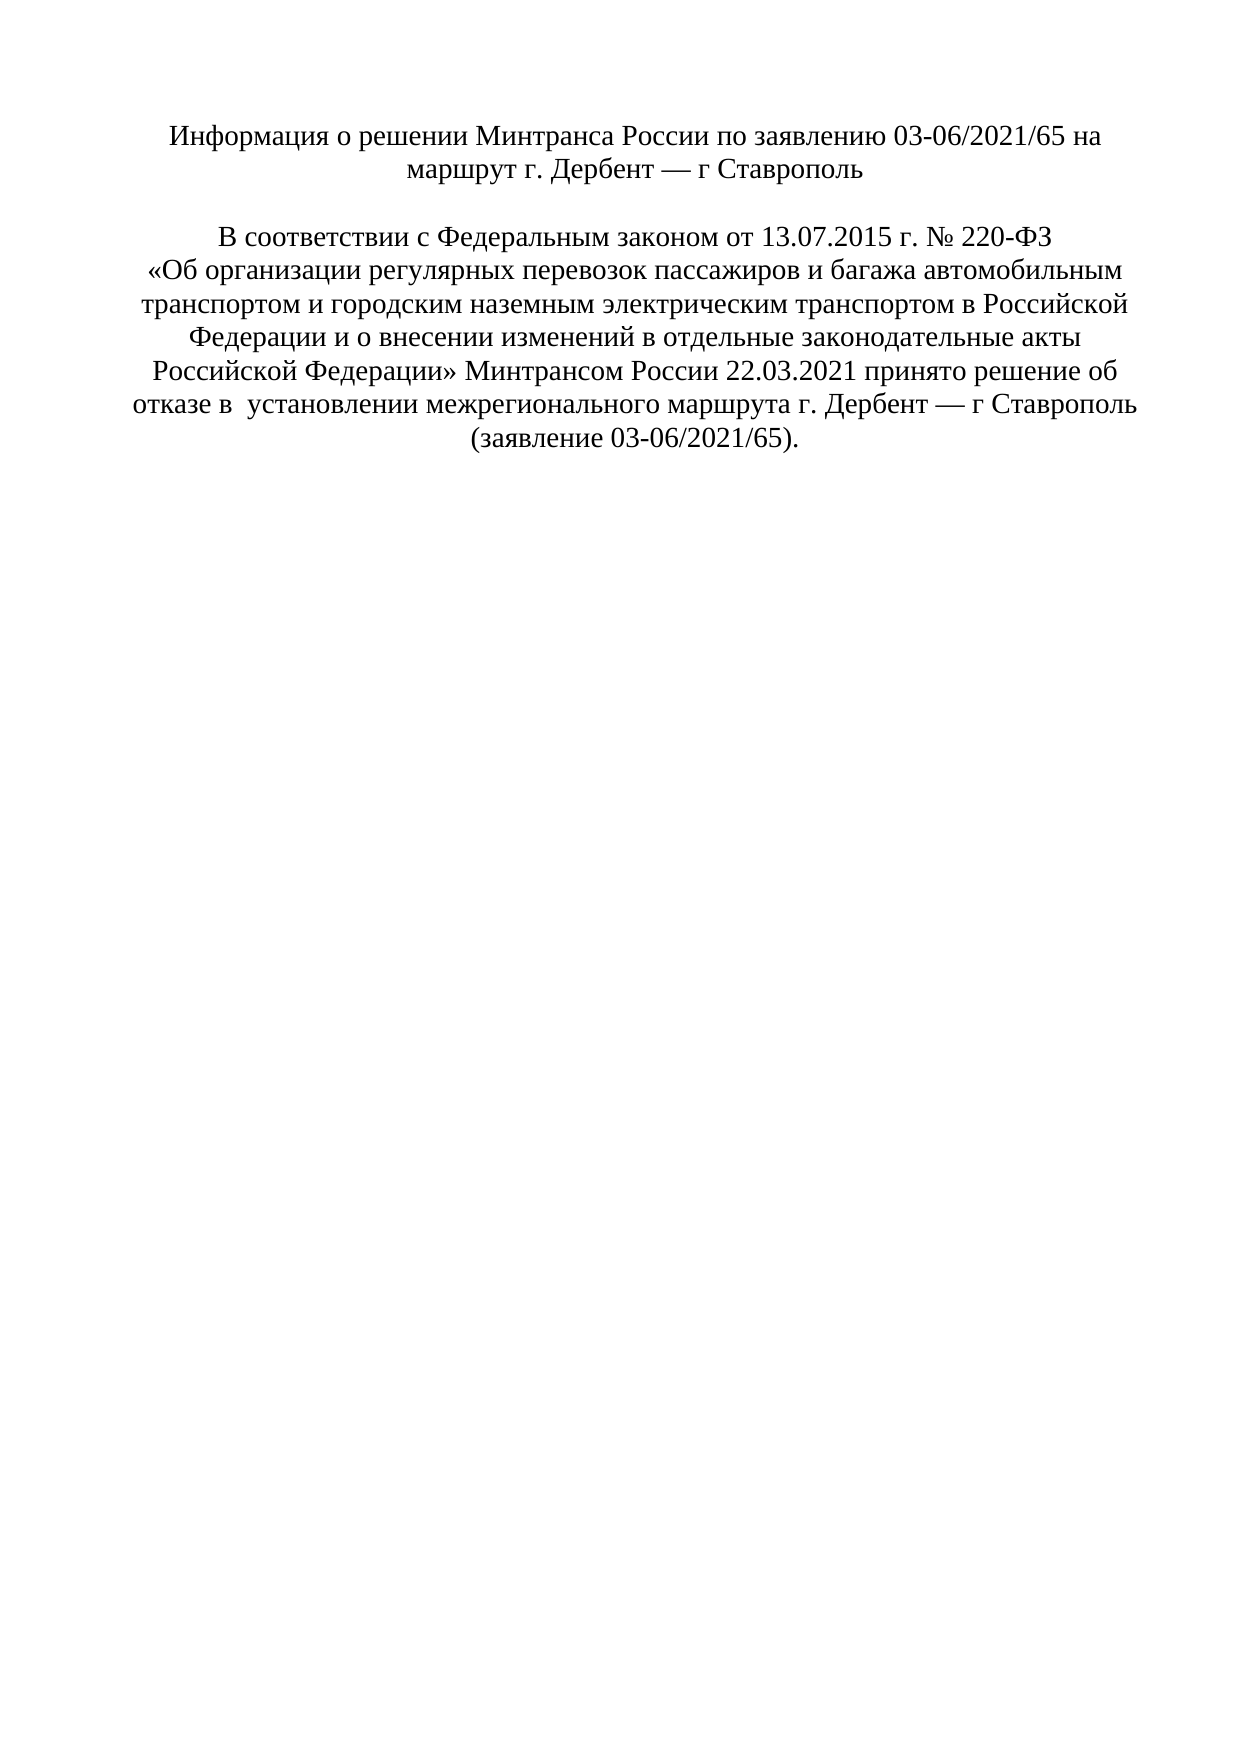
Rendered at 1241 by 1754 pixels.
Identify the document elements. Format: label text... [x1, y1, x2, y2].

text Информация о решении Минтранса России по заявлению 03-06/2021/65 на маршрут г. Дербент — г Ставрополь [118, 118, 1152, 185]
text В соответствии с Федеральным законом от 13.07.2015 г. № 220-ФЗ «Об организации регулярных перевозок пассажиров и багажа автомобильным транспортом и городским наземным электрическим транспортом в Российской Федерации и о внесении изменений в отдельные законодательные акты Российской Федерации» Минтрансом России 22.03.2021 принято решение об отказе в установлении межрегионального маршрута г. Дербент — г Ставрополь (заявление 03-06/2021/65). [118, 219, 1152, 453]
